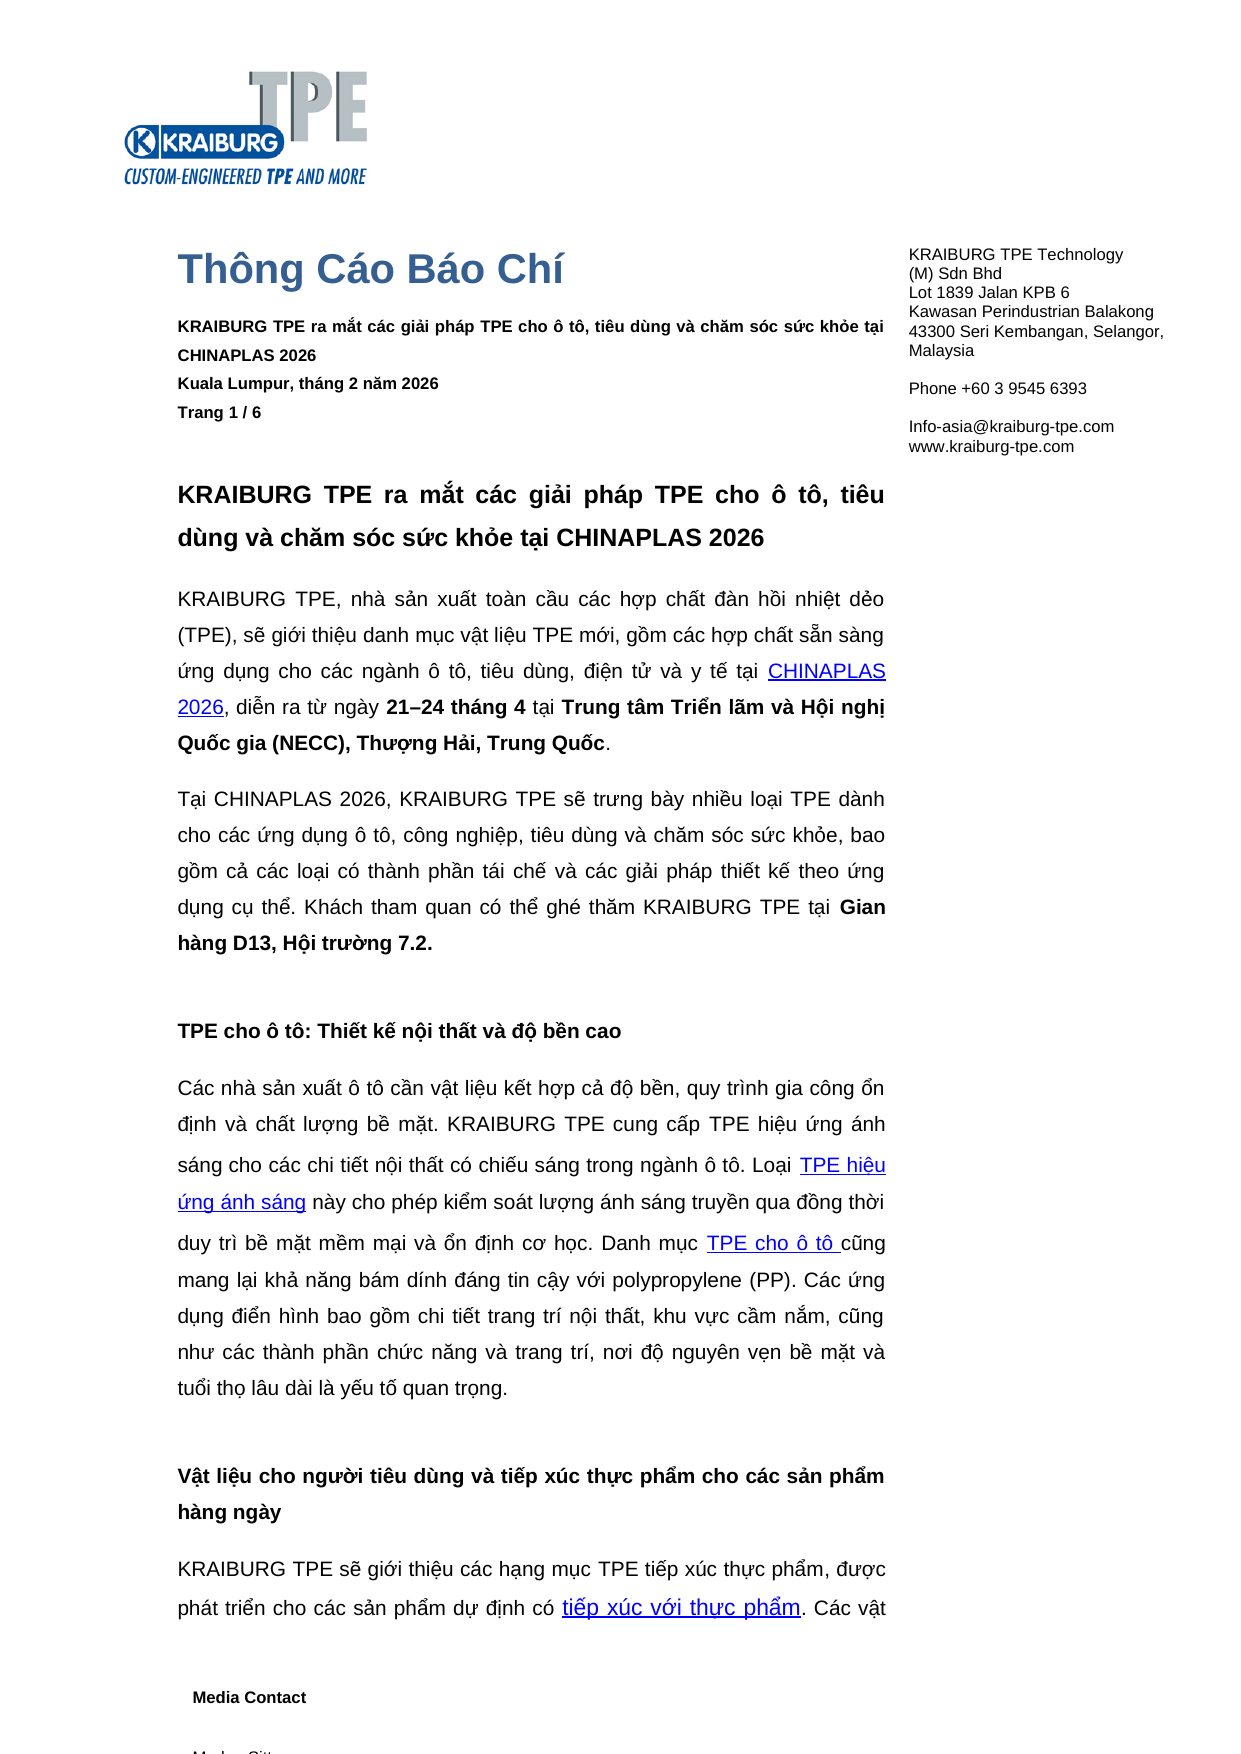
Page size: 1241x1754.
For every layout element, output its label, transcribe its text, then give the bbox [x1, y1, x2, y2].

picture [112, 55, 379, 200]
text Vật liệu cho người tiêu dùng và tiếp xúc thực phẩm cho các sản phẩm hàng ngày [177, 1464, 886, 1524]
text TPE cho ô tô: Thiết kế nội thất và độ bền cao [177, 1019, 886, 1043]
text Các nhà sản xuất ô tô cần vật liệu kết hợp cả độ bền, quy trình gia công ổn định và chất lượng bề mặt. KRAIBURG TPE cung cấp TPE hiệu ứng ánh sáng cho các chi tiết nội thất có chiếu sáng trong ngành ô tô. Loại TPE hiệu ứng ánh sáng này cho phép kiểm soát lượng ánh sáng truyền qua đồng thời duy trì bề mặt mềm mại và ổn định cơ học. Danh mục TPE cho ô tô cũng mang lại khả năng bám dính đáng tin cậy với polypropylene (PP). Các ứng dụng điển hình bao gồm chi tiết trang trí nội thất, khu vực cầm nắm, cũng như các thành phần chức năng và trang trí, nơi độ nguyên vẹn bề mặt và tuổi thọ lâu dài là yếu tố quan trọng. [177, 1076, 886, 1399]
text Tại CHINAPLAS 2026, KRAIBURG TPE sẽ trưng bày nhiều loại TPE dành cho các ứng dụng ô tô, công nghiệp, tiêu dùng và chăm sóc sức khỏe, bao gồm cả các loại có thành phần tái chế và các giải pháp thiết kế theo ứng dụng cụ thể. Khách tham quan có thể ghé thăm KRAIBURG TPE tại Gian hàng D13, Hội trường 7.2. [177, 787, 886, 955]
text KRAIBURG TPE ra mắt các giải pháp TPE cho ô tô, tiêu dùng và chăm sóc sức khỏe tại CHINAPLAS 2026 [177, 479, 886, 551]
text KRAIBURG TPE, nhà sản xuất toàn cầu các hợp chất đàn hồi nhiệt dẻo (TPE), sẽ giới thiệu danh mục vật liệu TPE mới, gồm các hợp chất sẵn sàng ứng dụng cho các ngành ô tô, tiêu dùng, điện tử và y tế tại CHINAPLAS 2026, diễn ra từ ngày 21–24 tháng 4 tại Trung tâm Triển lãm và Hội nghị Quốc gia (NECC), Thượng Hải, Trung Quốc. [177, 587, 886, 754]
